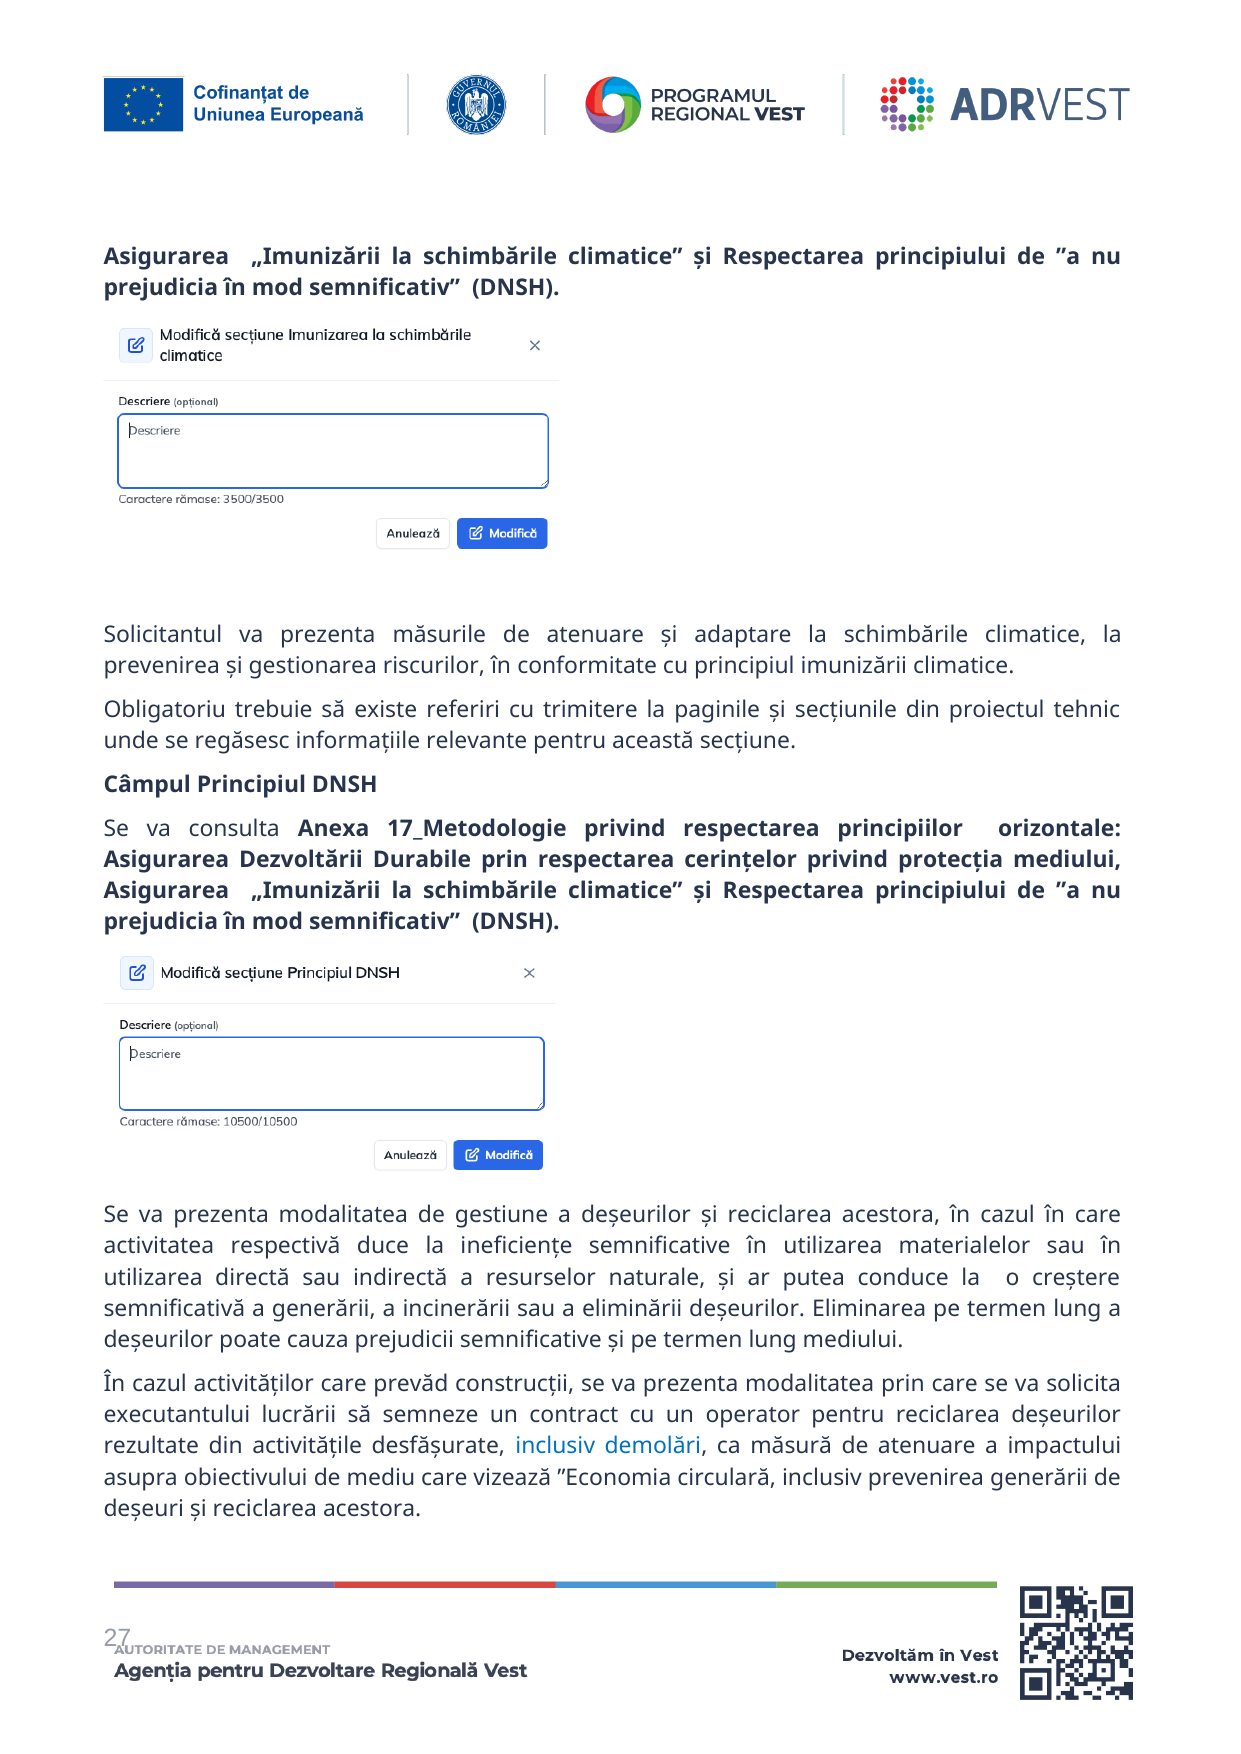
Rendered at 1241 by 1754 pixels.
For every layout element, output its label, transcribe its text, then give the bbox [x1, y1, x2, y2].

picture [102, 74, 1130, 135]
text Se va prezenta modalitatea de gestiune a deșeurilor și reciclarea acestora, în cazul în care activitatea respectivă duce la ineficiențe semnificative în utilizarea materialelor sau în utilizarea directă sau indirectă a resurselor naturale, și ar putea conduce la o creștere semnificativă a generării, a incinerării sau a eliminării deșeurilor. Eliminarea pe termen lung a deșeurilor poate cauza prejudicii semnificative și pe termen lung mediului. [103, 1198, 1122, 1354]
text Obligatoriu trebuie să existe referiri cu trimitere la paginile și secțiunile din proiectul tehnic unde se regăsesc informațiile relevante pentru această secțiune. [103, 693, 1122, 755]
text În cazul activităților care prevăd construcții, se va prezenta modalitatea prin care se va solicita executantului lucrării să semneze un contract cu un operator pentru reciclarea deșeurilor rezultate din activitățile desfășurate, inclusiv demolări, ca măsură de atenuare a impactului asupra obiectivului de mediu care vizează ”Economia circulară, inclusiv prevenirea generării de deșeuri și reciclarea acestora. [103, 1367, 1122, 1523]
picture [103, 314, 559, 562]
picture [106, 1577, 1142, 1709]
text Câmpul Principiul DNSH [103, 768, 1122, 799]
picture [103, 949, 556, 1186]
picture [106, 1630, 113, 1641]
text Solicitantul va prezenta măsurile de atenuare și adaptare la schimbările climatice, la prevenirea și gestionarea riscurilor, în conformitate cu principiul imunizării climatice. [103, 618, 1122, 680]
